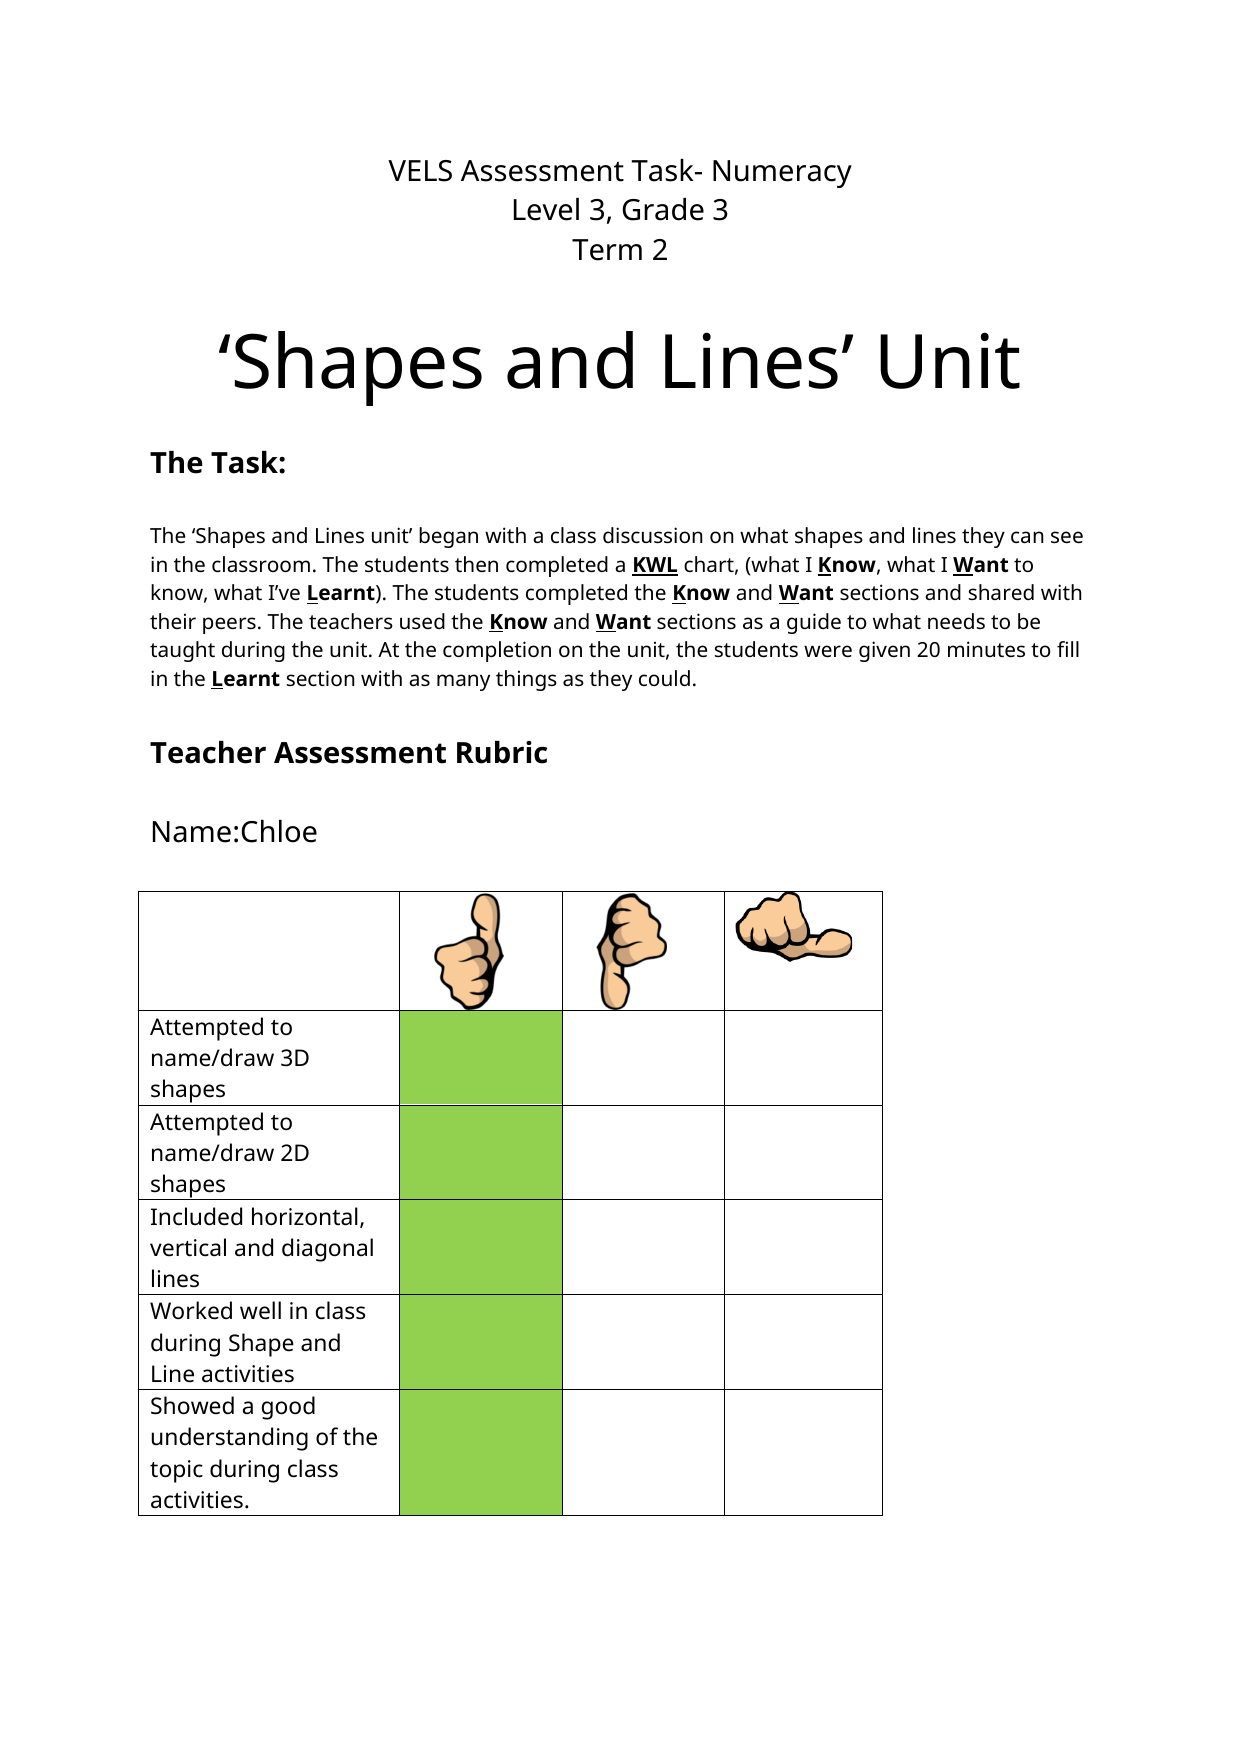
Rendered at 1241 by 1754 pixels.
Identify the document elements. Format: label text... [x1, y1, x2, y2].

picture [597, 894, 667, 1009]
text ‘Shapes and Lines’ Unit [150, 309, 1090, 411]
table_cell [725, 1106, 882, 1199]
table_cell [563, 1390, 724, 1515]
table_header [400, 892, 562, 1010]
table_cell [563, 1295, 724, 1389]
table_cell [563, 1200, 724, 1294]
table_cell [725, 1011, 882, 1104]
text Term 2 [150, 229, 1090, 269]
text The Task: [150, 442, 1090, 482]
text VELS Assessment Task- Numeracy [150, 150, 1090, 190]
table_cell [563, 1011, 724, 1104]
text Teacher Assessment Rubric [150, 732, 1090, 772]
table_cell Attempted to name/draw 3D shapes [139, 1011, 399, 1104]
table_cell [400, 1200, 562, 1294]
table_cell [400, 1011, 562, 1104]
text Level 3, Grade 3 [150, 190, 1090, 229]
text The ‘Shapes and Lines unit’ began with a class discussion on what shapes and lines they can see in the classroom. The students then completed a KWL chart, (what I Know, what I Want to know, what I’ve Learnt). The students completed the Know and Want sections and shared with their peers. The teachers used the Know and Want sections as a guide to what needs to be taught during the unit. At the completion on the unit, the students were given 20 minutes to fill in the Learnt section with as many things as they could. [150, 522, 1090, 692]
table_cell [725, 1390, 882, 1515]
table_cell [563, 1106, 724, 1199]
picture [735, 891, 853, 962]
table_cell [725, 1200, 882, 1294]
table_cell [400, 1106, 562, 1199]
table_cell [725, 1295, 882, 1389]
table_header [725, 892, 882, 1010]
table_cell Showed a good understanding of the topic during class activities. [139, 1390, 399, 1515]
table_cell [400, 1390, 562, 1515]
table_cell [400, 1295, 562, 1389]
picture [435, 894, 504, 1009]
table_header [563, 892, 724, 1010]
table_cell Included horizontal, vertical and diagonal lines [139, 1200, 399, 1294]
table_cell Attempted to name/draw 2D shapes [139, 1106, 399, 1199]
table_cell Worked well in class during Shape and Line activities [139, 1295, 399, 1389]
table_header [139, 892, 399, 1010]
text Name:Chloe [150, 811, 1090, 851]
